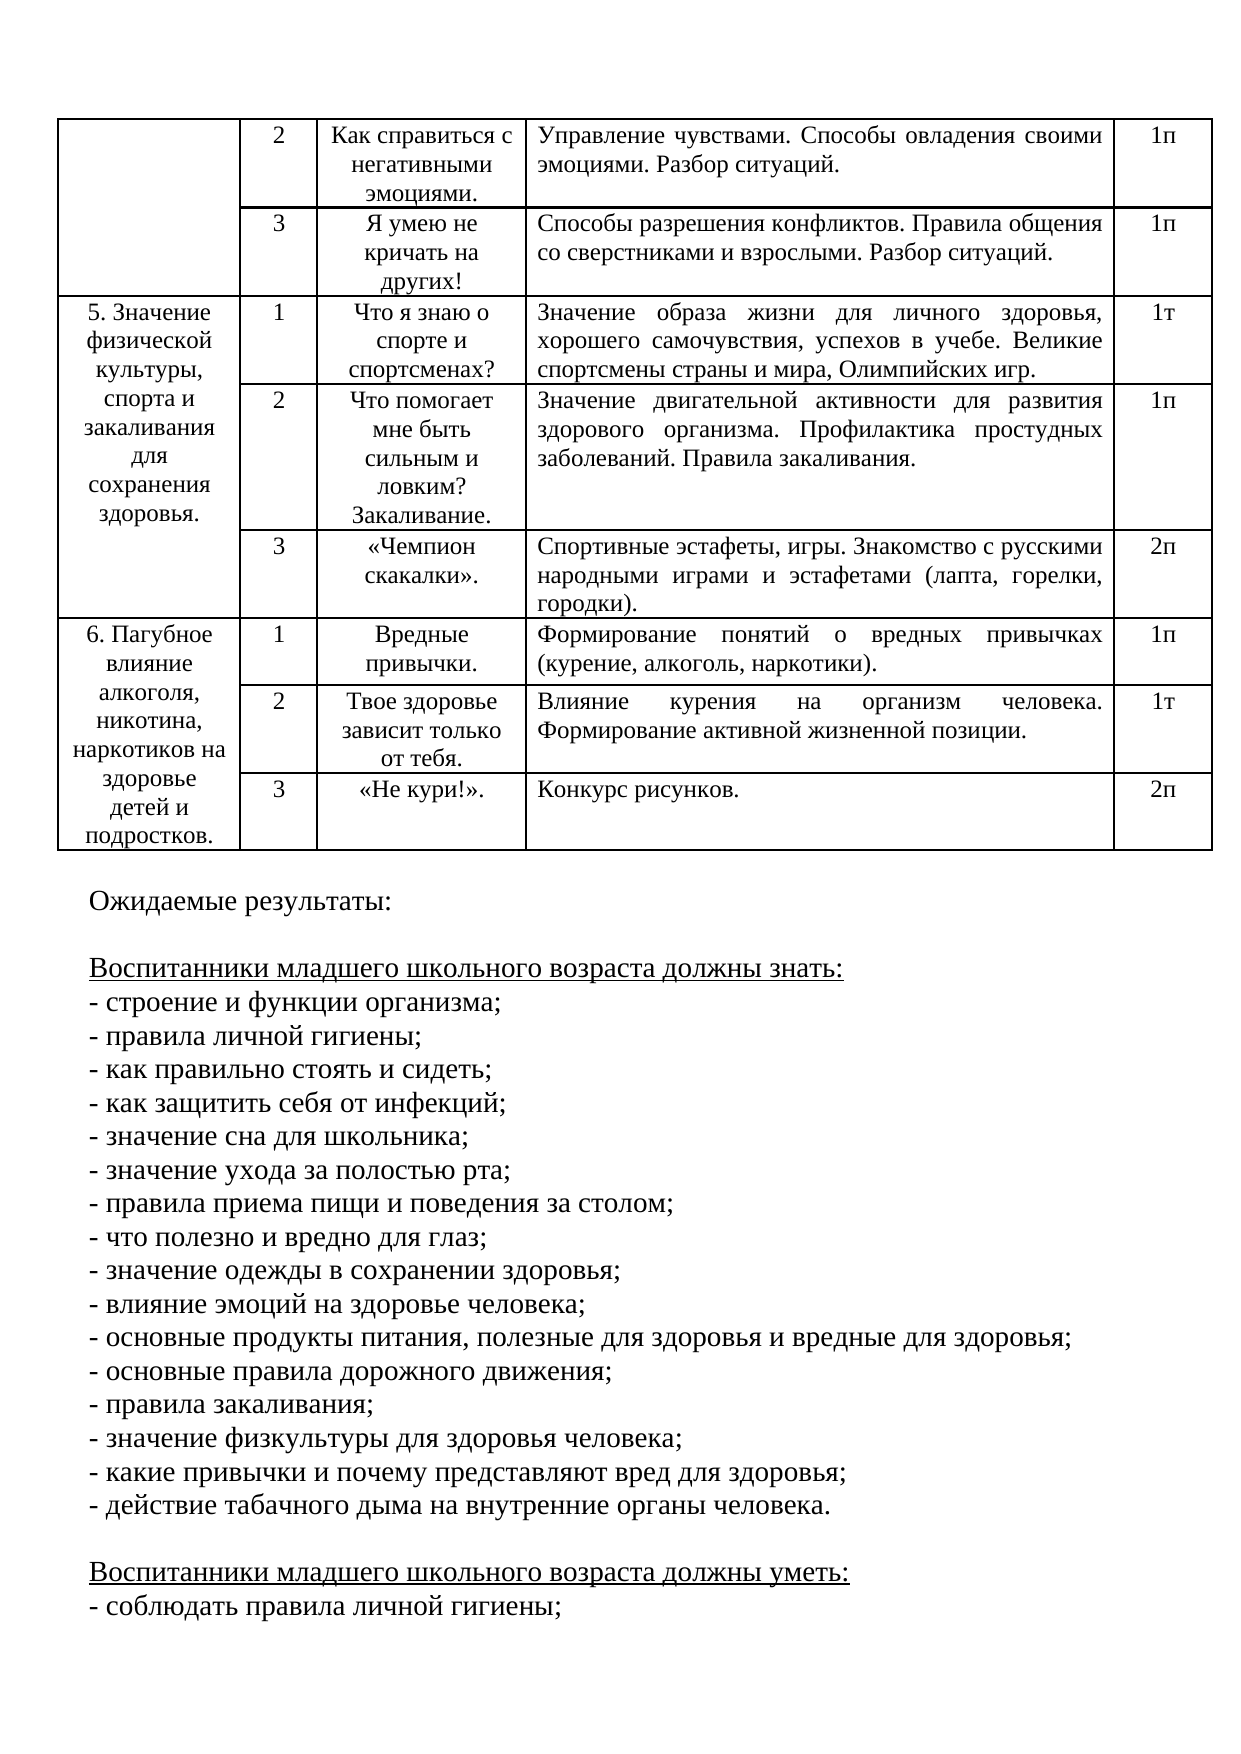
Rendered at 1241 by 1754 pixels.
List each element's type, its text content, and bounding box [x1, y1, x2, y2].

table_cell Способы разрешения конфликтов. Правила общения со сверстниками и взрослыми. Разбор ситуаций. [527, 209, 1113, 295]
text - какие привычки и почему представляют вред для здоровья; [89, 1454, 1181, 1487]
table_cell «Не кури!». [318, 774, 525, 849]
table_cell 5. Значение физической культуры, спорта и закаливания для сохранения здоровья. [59, 297, 239, 617]
text - правила приема пищи и поведения за столом; [89, 1185, 1181, 1219]
table_cell Твое здоровье зависит только от тебя. [318, 686, 525, 772]
table_cell Вредные привычки. [318, 619, 525, 684]
text - действие табачного дыма на внутренние органы человека. [89, 1487, 1181, 1521]
text Ожидаемые результаты: [89, 883, 1181, 917]
table_cell 2п [1115, 531, 1211, 617]
table_cell 2 [241, 385, 316, 529]
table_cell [59, 120, 239, 295]
text Воспитанники младшего школьного возраста должны знать: [89, 951, 1181, 984]
table_cell Что помогает мне быть сильным и ловким? Закаливание. [318, 385, 525, 529]
table_cell 1т [1115, 297, 1211, 383]
text - значение одежды в сохранении здоровья; [89, 1252, 1181, 1286]
text Воспитанники младшего школьного возраста должны уметь: [89, 1554, 1181, 1588]
text - правила личной гигиены; [89, 1018, 1181, 1051]
table_cell Значение образа жизни для личного здоровья, хорошего самочувствия, успехов в учебе. Великие спортсмены страны и мира, Олимпийских игр. [527, 297, 1113, 383]
table_cell «Чемпион скакалки». [318, 531, 525, 617]
table_cell 3 [241, 209, 316, 295]
table_cell 1п [1115, 120, 1211, 206]
table_cell 1п [1115, 385, 1211, 529]
table_cell 1т [1115, 686, 1211, 772]
table_cell 1 [241, 297, 316, 383]
text - как правильно стоять и сидеть; [89, 1051, 1181, 1085]
table_cell Конкурс рисунков. [527, 774, 1113, 849]
table_cell 6. Пагубное влияние алкоголя, никотина, наркотиков на здоровье детей и подростков. [59, 619, 239, 849]
text - основные правила дорожного движения; [89, 1353, 1181, 1387]
table_cell 2 [241, 120, 316, 206]
text - что полезно и вредно для глаз; [89, 1219, 1181, 1252]
table_cell Значение двигательной активности для развития здорового организма. Профилактика простудных заболеваний. Правила закаливания. [527, 385, 1113, 529]
table_cell Что я знаю о спорте и спортсменах? [318, 297, 525, 383]
table_cell 3 [241, 774, 316, 849]
table_cell Управление чувствами. Способы овладения своими эмоциями. Разбор ситуаций. [527, 120, 1113, 206]
text - правила закаливания; [89, 1387, 1181, 1420]
text - значение сна для школьника; [89, 1118, 1181, 1152]
text - влияние эмоций на здоровье человека; [89, 1286, 1181, 1319]
table_cell Я умею не кричать на других! [318, 209, 525, 295]
table_cell 2п [1115, 774, 1211, 849]
text - как защитить себя от инфекций; [89, 1085, 1181, 1118]
text - значение физкультуры для здоровья человека; [89, 1420, 1181, 1454]
table_cell 1 [241, 619, 316, 684]
table_cell 2 [241, 686, 316, 772]
text - соблюдать правила личной гигиены; [89, 1588, 1181, 1621]
table_cell 1п [1115, 619, 1211, 684]
text - основные продукты питания, полезные для здоровья и вредные для здоровья; [89, 1319, 1181, 1353]
table_cell 3 [241, 531, 316, 617]
table_cell Влияние курения на организм человека. Формирование активной жизненной позиции. [527, 686, 1113, 772]
text - строение и функции организма; [89, 984, 1181, 1018]
text - значение ухода за полостью рта; [89, 1152, 1181, 1185]
table_cell Как справиться с негативными эмоциями. [318, 120, 525, 206]
table_cell 1п [1115, 209, 1211, 295]
table_cell Формирование понятий о вредных привычках (курение, алкоголь, наркотики). [527, 619, 1113, 684]
table_cell Спортивные эстафеты, игры. Знакомство с русскими народными играми и эстафетами (лапта, горелки, городки). [527, 531, 1113, 617]
